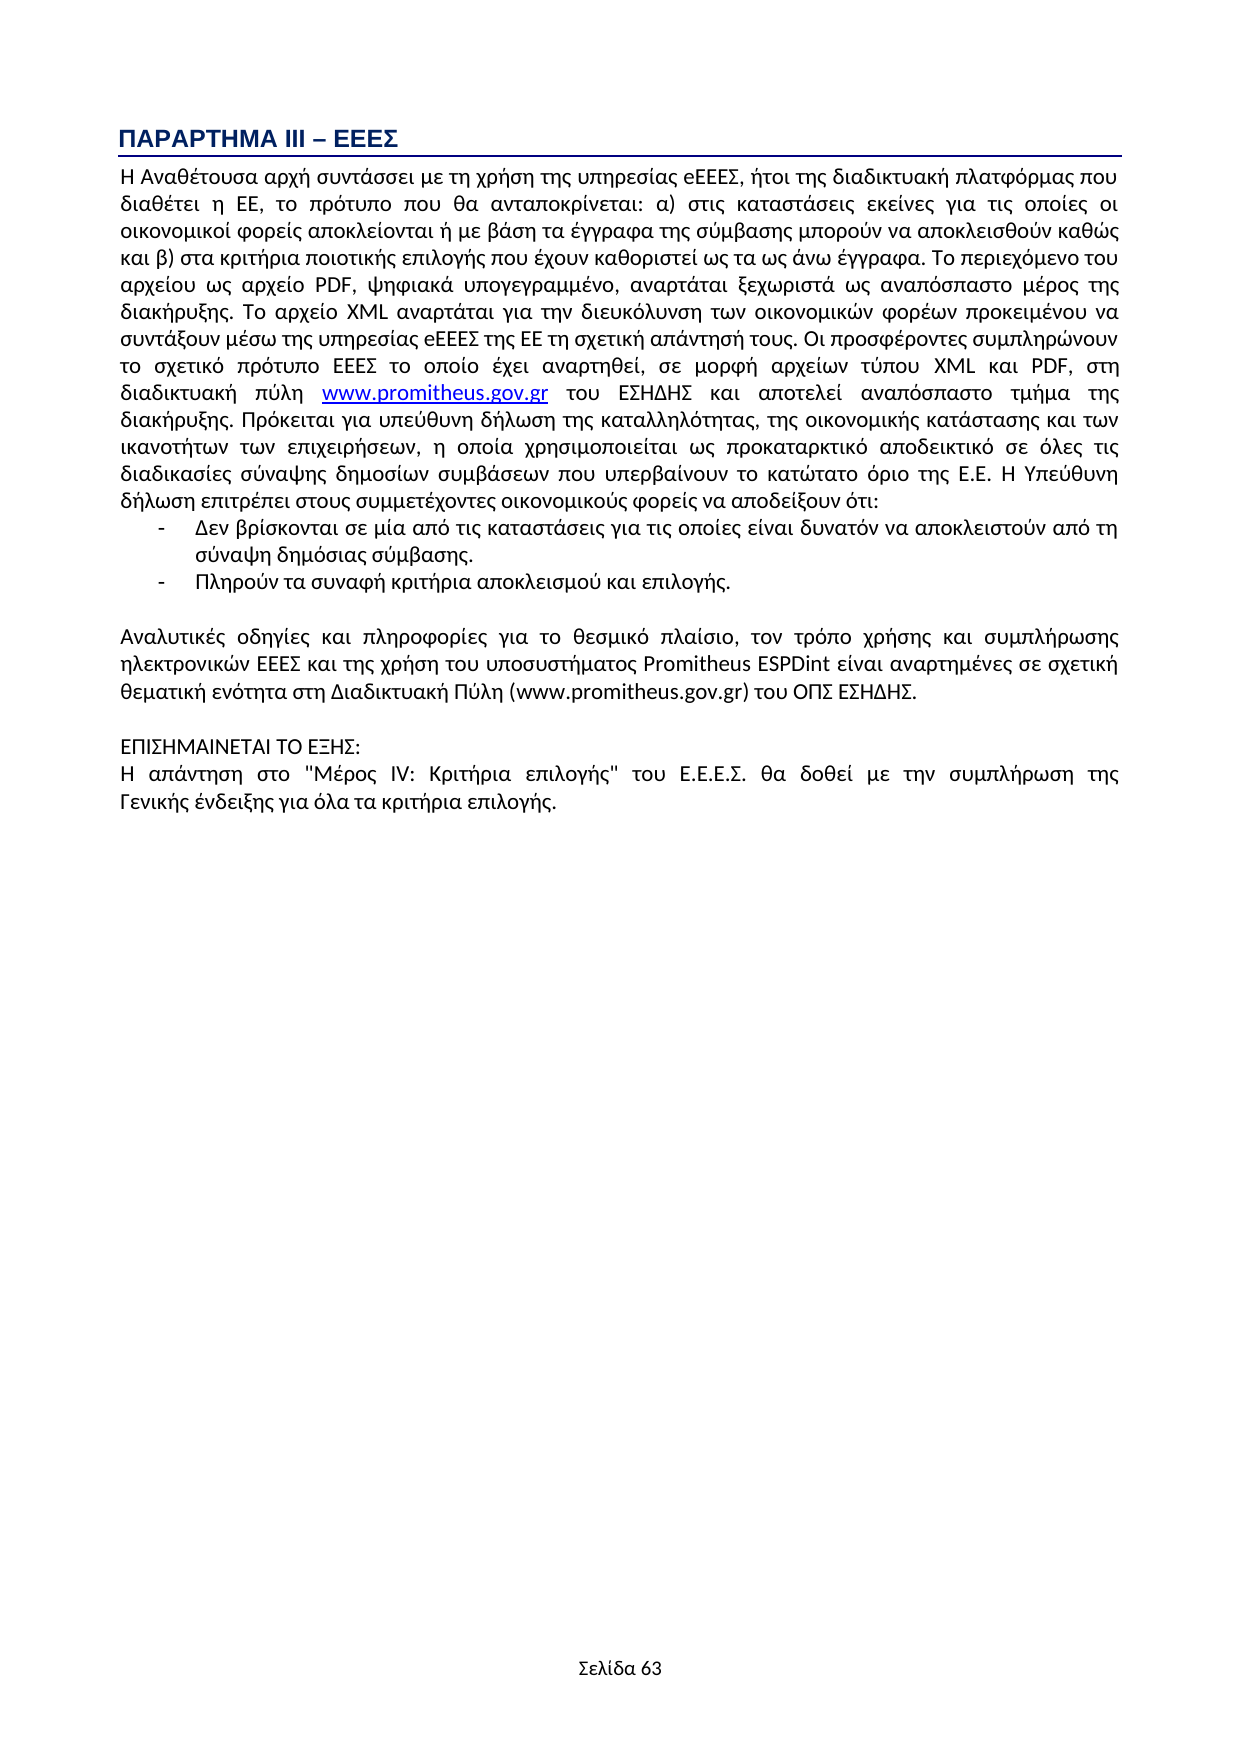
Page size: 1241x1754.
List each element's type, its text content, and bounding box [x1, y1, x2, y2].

text Η Αναθέτουσα αρχή συντάσσει με τη χρήση της υπηρεσίας eΕΕΕΣ, ήτοι της διαδικτυακή πλατφόρμας που διαθέτει η ΕΕ, το πρότυπο που θα ανταποκρίνεται: α) στις καταστάσεις εκείνες για τις οποίες οι οικονομικοί φορείς αποκλείονται ή με βάση τα έγγραφα της σύμβασης μπορούν να αποκλεισθούν καθώς και β) στα κριτήρια ποιοτικής επιλογής που έχουν καθοριστεί ως τα ως άνω έγγραφα. Το περιεχόμενο του αρχείου ως αρχείο PDF, ψηφιακά υπογεγραμμένο, αναρτάται ξεχωριστά ως αναπόσπαστο μέρος της διακήρυξης. Το αρχείο XML αναρτάται για την διευκόλυνση των οικονομικών φορέων προκειμένου να συντάξουν μέσω της υπηρεσίας eΕΕΕΣ της ΕΕ τη σχετική απάντησή τους. Οι προσφέροντες συμπληρώνουν το σχετικό πρότυπο ΕΕΕΣ το οποίο έχει αναρτηθεί, σε μορφή αρχείων τύπου XML και PDF, στη διαδικτυακή πύλη www.promitheus.gov.gr του ΕΣΗΔΗΣ και αποτελεί αναπόσπαστο τμήμα της διακήρυξης. Πρόκειται για υπεύθυνη δήλωση της καταλληλότητας, της οικονομικής κατάστασης και των ικανοτήτων των επιχειρήσεων, η οποία χρησιμοποιείται ως προκαταρκτικό αποδεικτικό σε όλες τις διαδικασίες σύναψης δημοσίων συμβάσεων που υπερβαίνουν το κατώτατο όριο της Ε.Ε. Η Υπεύθυνη δήλωση επιτρέπει στους συμμετέχοντες οικονομικούς φορείς να αποδείξουν ότι: [120, 163, 1120, 514]
text Αναλυτικές οδηγίες και πληροφορίες για το θεσμικό πλαίσιο, τον τρόπο χρήσης και συμπλήρωσης ηλεκτρονικών ΕΕΕΣ και της χρήση του υποσυστήματος Promitheus ESPDint είναι αναρτημένες σε σχετική θεματική ενότητα στη Διαδικτυακή Πύλη (www.promitheus.gov.gr) του ΟΠΣ ΕΣΗΔΗΣ. [120, 622, 1120, 704]
list Δεν βρίσκονται σε μία από τις καταστάσεις για τις οποίες είναι δυνατόν να αποκλειστούν από τη σύναψη δημόσιας σύμβασης. [158, 514, 1120, 568]
text ΠΑΡΑΡΤΗΜΑ ΙΙI – ΕΕΕΣ [118, 124, 1122, 155]
text Η απάντηση στο "Μέρος IV: Κριτήρια επιλογής" του Ε.Ε.Ε.Σ. θα δοθεί με την συμπλήρωση της Γενικής ένδειξης για όλα τα κριτήρια επιλογής. [120, 759, 1120, 814]
text ΕΠΙΣΗΜΑΙΝΕΤΑΙ ΤΟ ΕΞΗΣ: [120, 732, 1120, 759]
list Πληρούν τα συναφή κριτήρια αποκλεισμού και επιλογής. [195, 568, 1120, 594]
